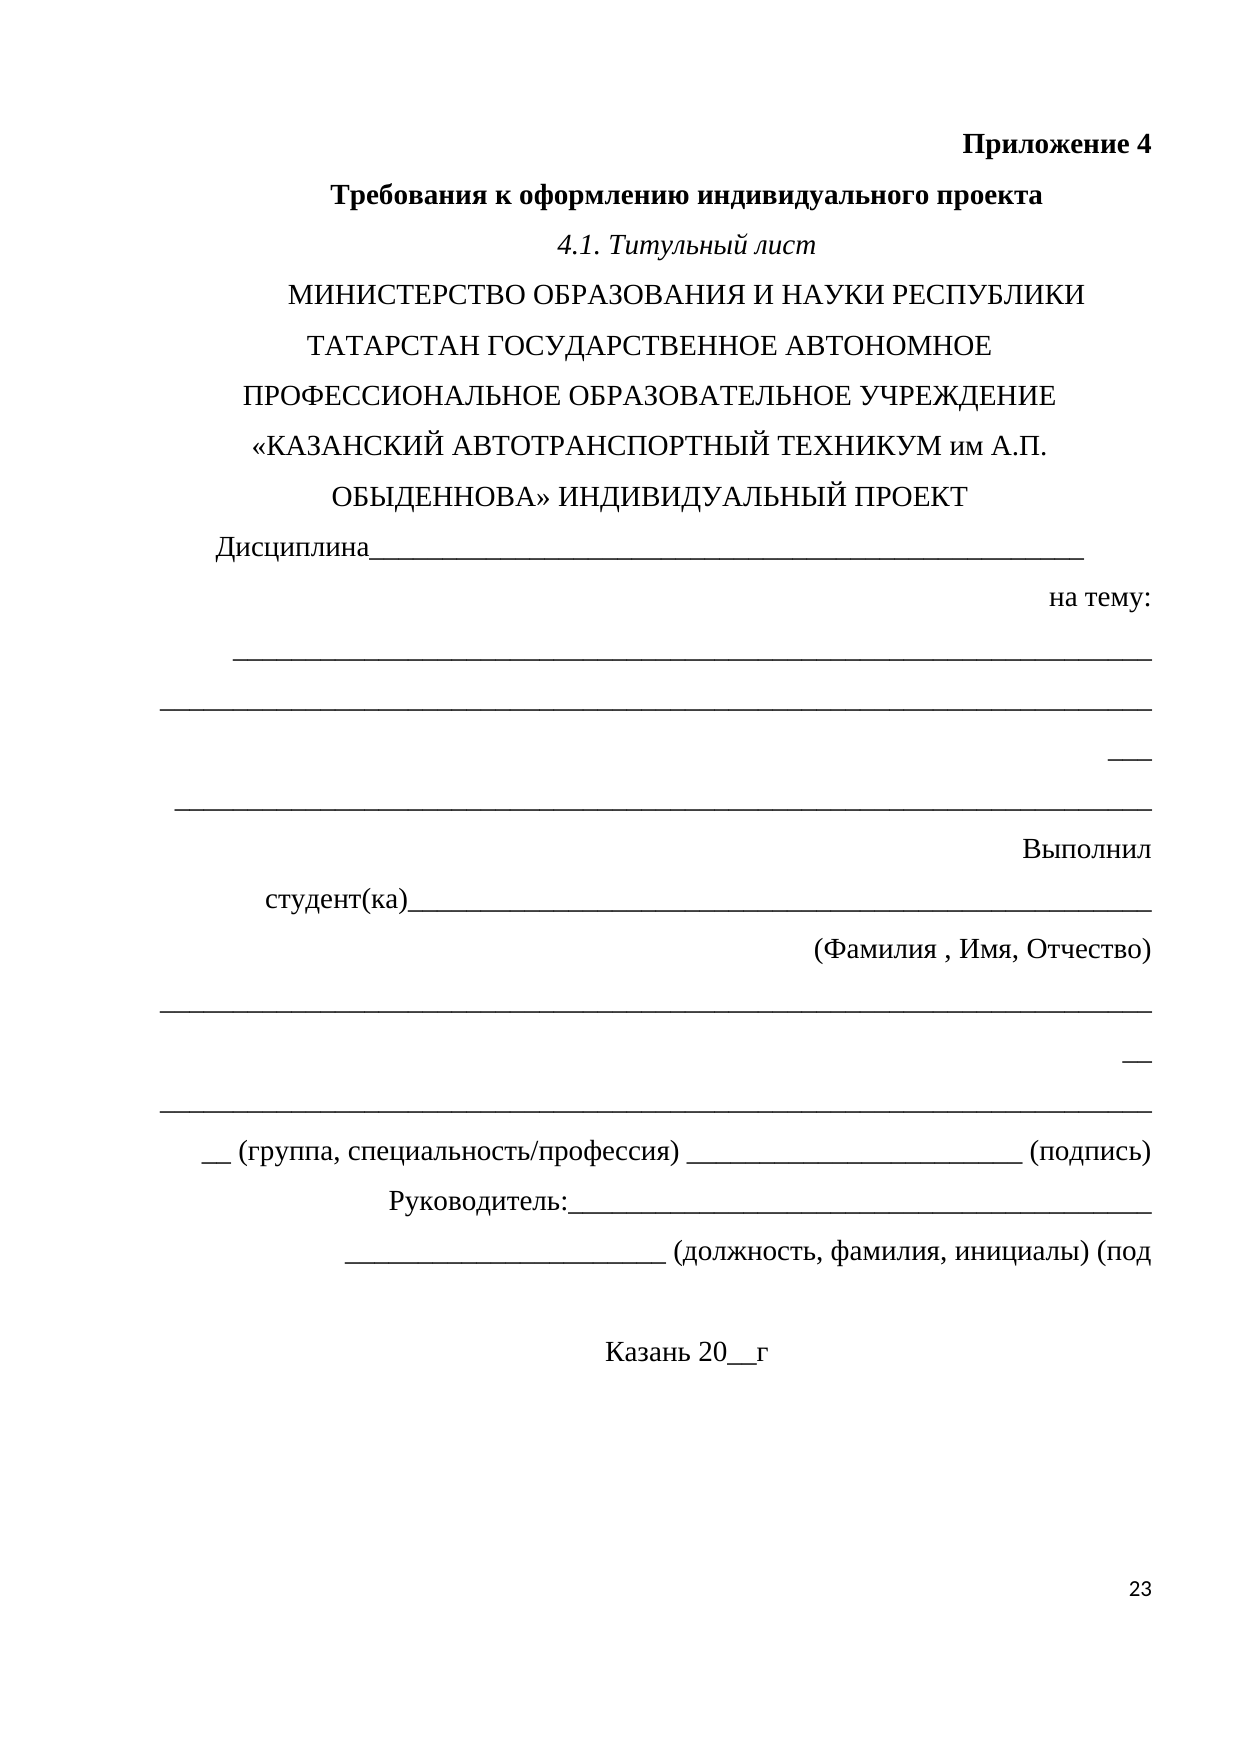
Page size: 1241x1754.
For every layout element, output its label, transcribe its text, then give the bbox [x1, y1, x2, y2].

text Приложение 4 [148, 127, 1152, 160]
text 4.1. Титульный лист [148, 227, 1152, 261]
text МИНИСТЕРСТВО ОБРАЗОВАНИЯ И НАУКИ РЕСПУБЛИКИ ТАТАРСТАН ГОСУДАРСТВЕННОЕ АВТОНОМНОЕ ПРОФЕССИОНАЛЬНОЕ ОБРАЗОВАТЕЛЬНОЕ УЧРЕЖДЕНИЕ «КАЗАНСКИЙ АВТОТРАНСПОРТНЫЙ ТЕХНИКУМ им А.П. ОБЫДЕННОВА» ИНДИВИДУАЛЬНЫЙ ПРОЕКТ Дисциплина_________________________________________________ [148, 277, 1152, 563]
text Требования к оформлению индивидуального проекта [148, 177, 1152, 210]
text Казань 20__г [148, 1334, 1152, 1368]
text на тему: _______________________________________________________________ _______________________________________________________________________ ___________________________________________________________________ Выполнил студент(ка)___________________________________________________ (Фамилия , Имя, Отчество) ______________________________________________________________________ ______________________________________________________________________ (группа, специальность/профессия) _______________________ (подпись) Руководитель:________________________________________ ______________________ (должность, фамилия, инициалы) (под [148, 579, 1152, 1267]
